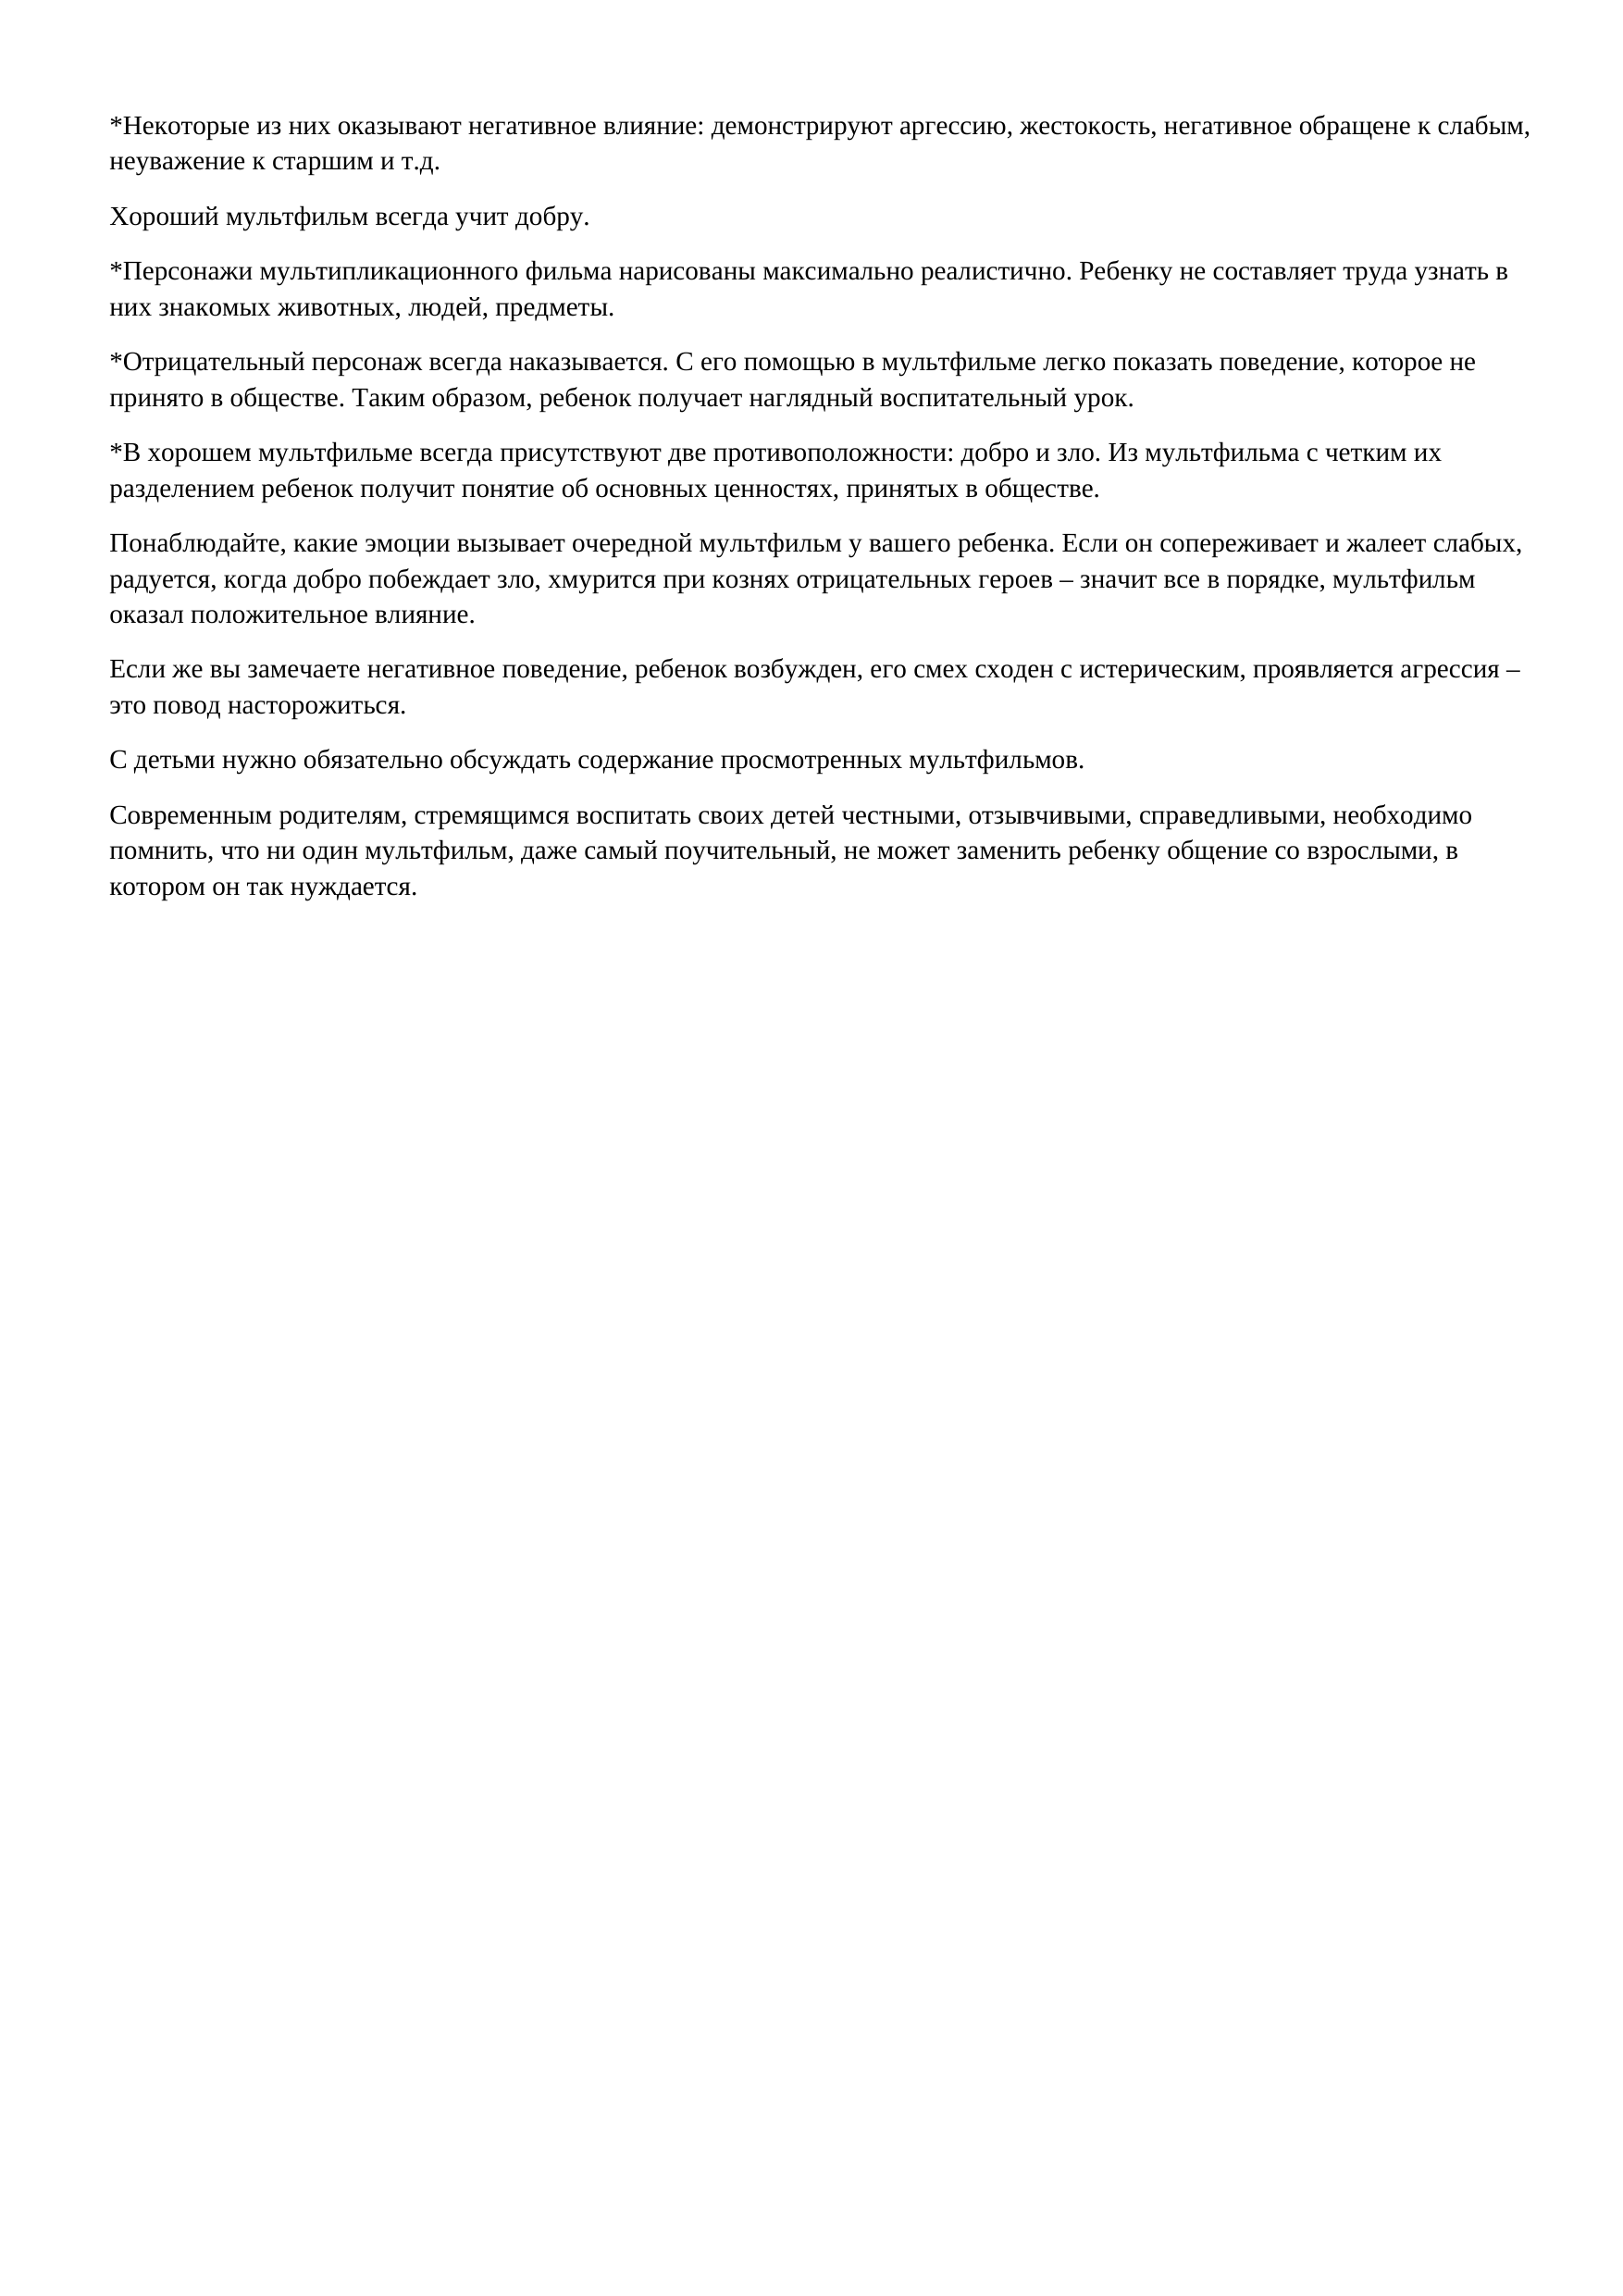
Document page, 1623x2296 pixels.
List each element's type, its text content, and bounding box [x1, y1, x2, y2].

text С детьми нужно обязательно обсуждать содержание просмотренных мультфильмов. [109, 743, 1541, 775]
text Понаблюдайте, какие эмоции вызывает очередной мультфильм у вашего ребенка. Если он сопереживает и жалеет слабых, радуется, когда добро побеждает зло, хмурится при кознях отрицательных героев – значит все в порядке, мультфильм оказал положительное влияние. [109, 527, 1541, 629]
text Если же вы замечаете негативное поведение, ребенок возбужден, его смех сходен с истерическим, проявляется агрессия – это повод насторожиться. [109, 653, 1541, 720]
text *Отрицательный персонаж всегда наказывается. С его помощью в мультфильме легко показать поведение, которое не принято в обществе. Таким образом, ребенок получает наглядный воспитательный урок. [109, 345, 1541, 412]
text *Персонажи мультипликационного фильма нарисованы максимально реалистично. Ребенку не составляет труда узнать в них знакомых животных, людей, предметы. [109, 254, 1541, 321]
text *Некоторые из них оказывают негативное влияние: демонстрируют аргессию, жестокость, негативное обращене к слабым, неуважение к старшим и т.д. [109, 109, 1541, 176]
text Хороший мультфильм всегда учит добру. [109, 200, 1541, 230]
text Современным родителям, стремящимся воспитать своих детей честными, отзывчивыми, справедливыми, необходимо помнить, что ни один мультфильм, даже самый поучительный, не может заменить ребенку общение со взрослыми, в котором он так нуждается. [109, 799, 1541, 900]
text *В хорошем мультфильме всегда присутствуют две противоположности: добро и зло. Из мультфильма с четким их разделением ребенок получит понятие об основных ценностях, принятых в обществе. [109, 436, 1541, 503]
